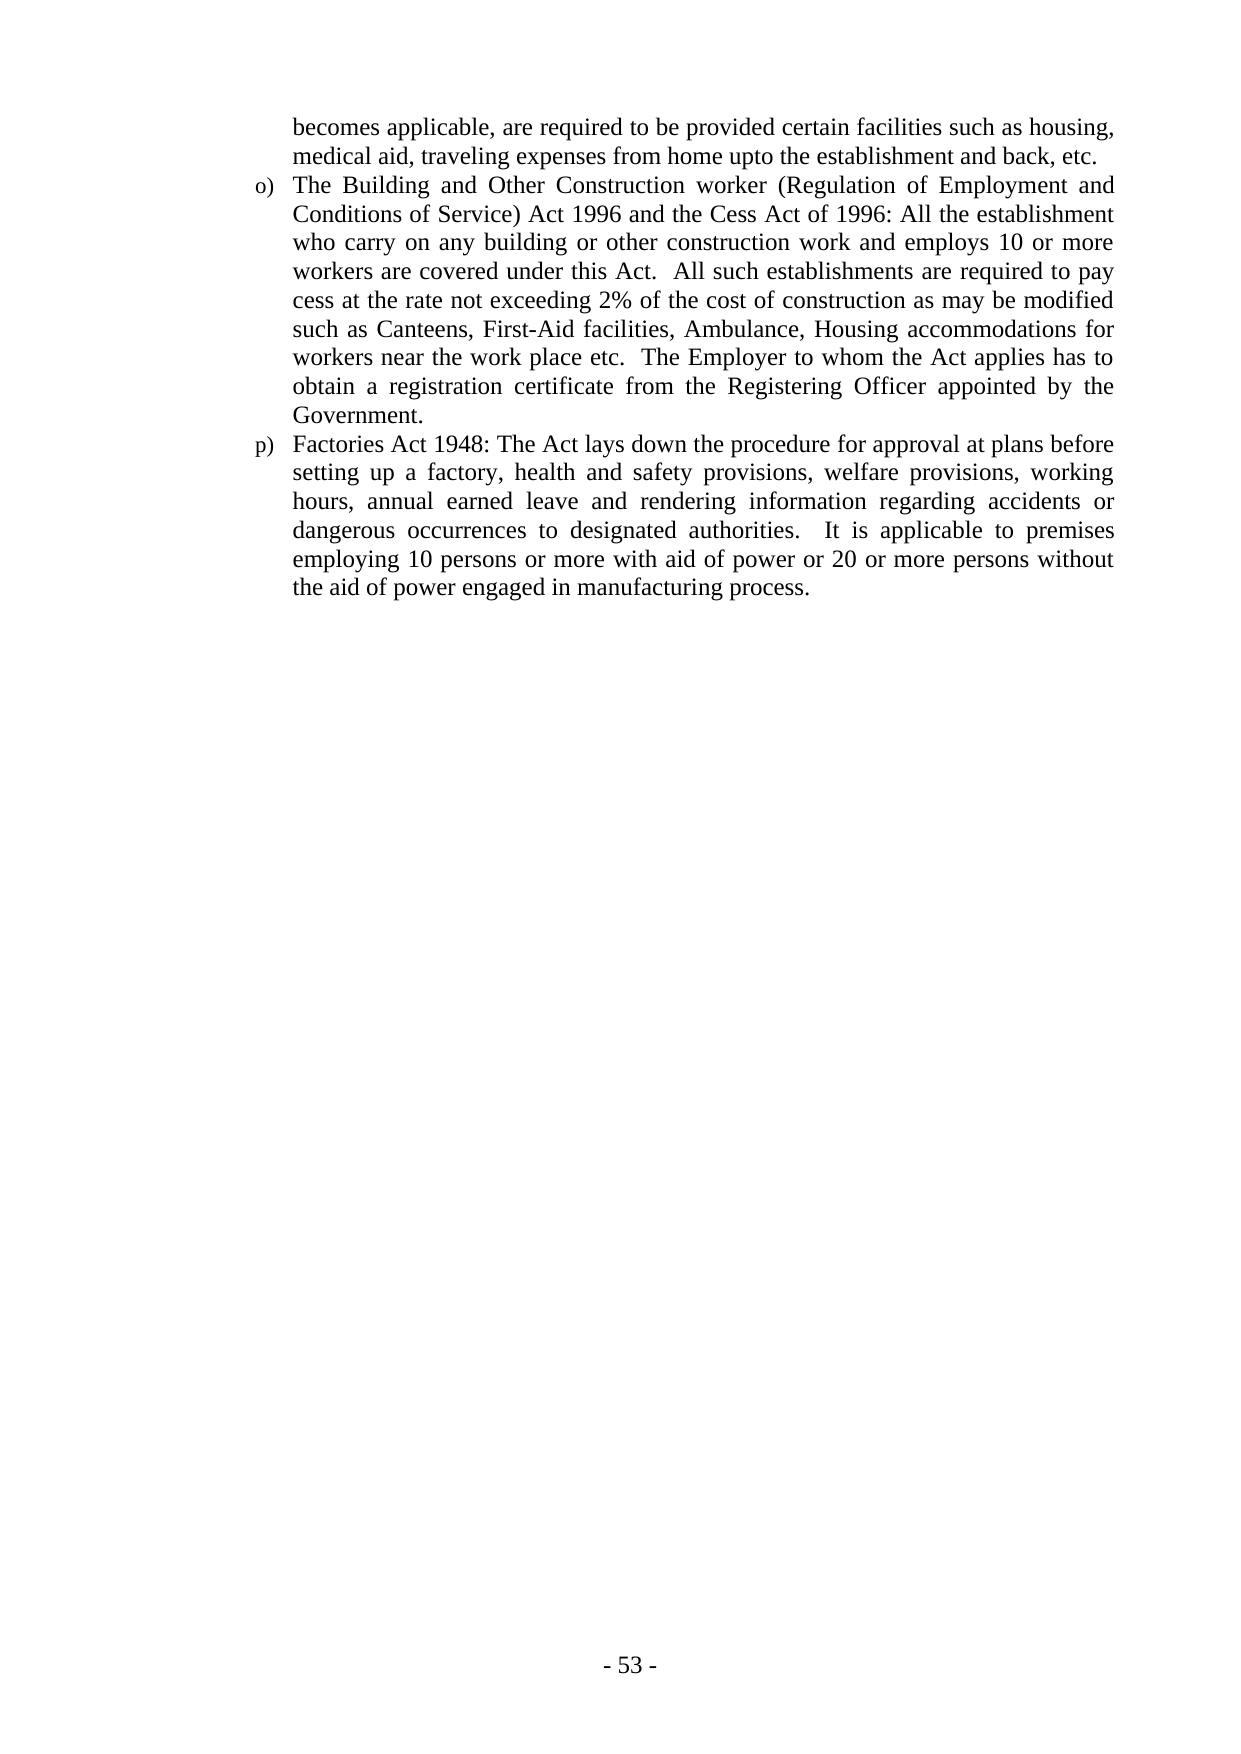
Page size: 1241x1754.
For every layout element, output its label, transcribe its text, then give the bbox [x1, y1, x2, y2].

list The Building and Other Construction worker (Regulation of Employment and Conditions of Service) Act 1996 and the Cess Act of 1996: All the establishment who carry on any building or other construction work and employs 10 or more workers are covered under this Act. All such establishments are required to pay cess at the rate not exceeding 2% of the cost of construction as may be modified such as Canteens, First-Aid facilities, Ambulance, Housing accommodations for workers near the work place etc. The Employer to whom the Act applies has to obtain a registration certificate from the Registering Officer appointed by the Government. [255, 170, 1115, 429]
list Factories Act 1948: The Act lays down the procedure for approval at plans before setting up a factory, health and safety provisions, welfare provisions, working hours, annual earned leave and rendering information regarding accidents or dangerous occurrences to designated authorities. It is applicable to premises employing 10 persons or more with aid of power or 20 or more persons without the aid of power engaged in manufacturing process. [255, 429, 1115, 601]
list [255, 112, 1115, 170]
